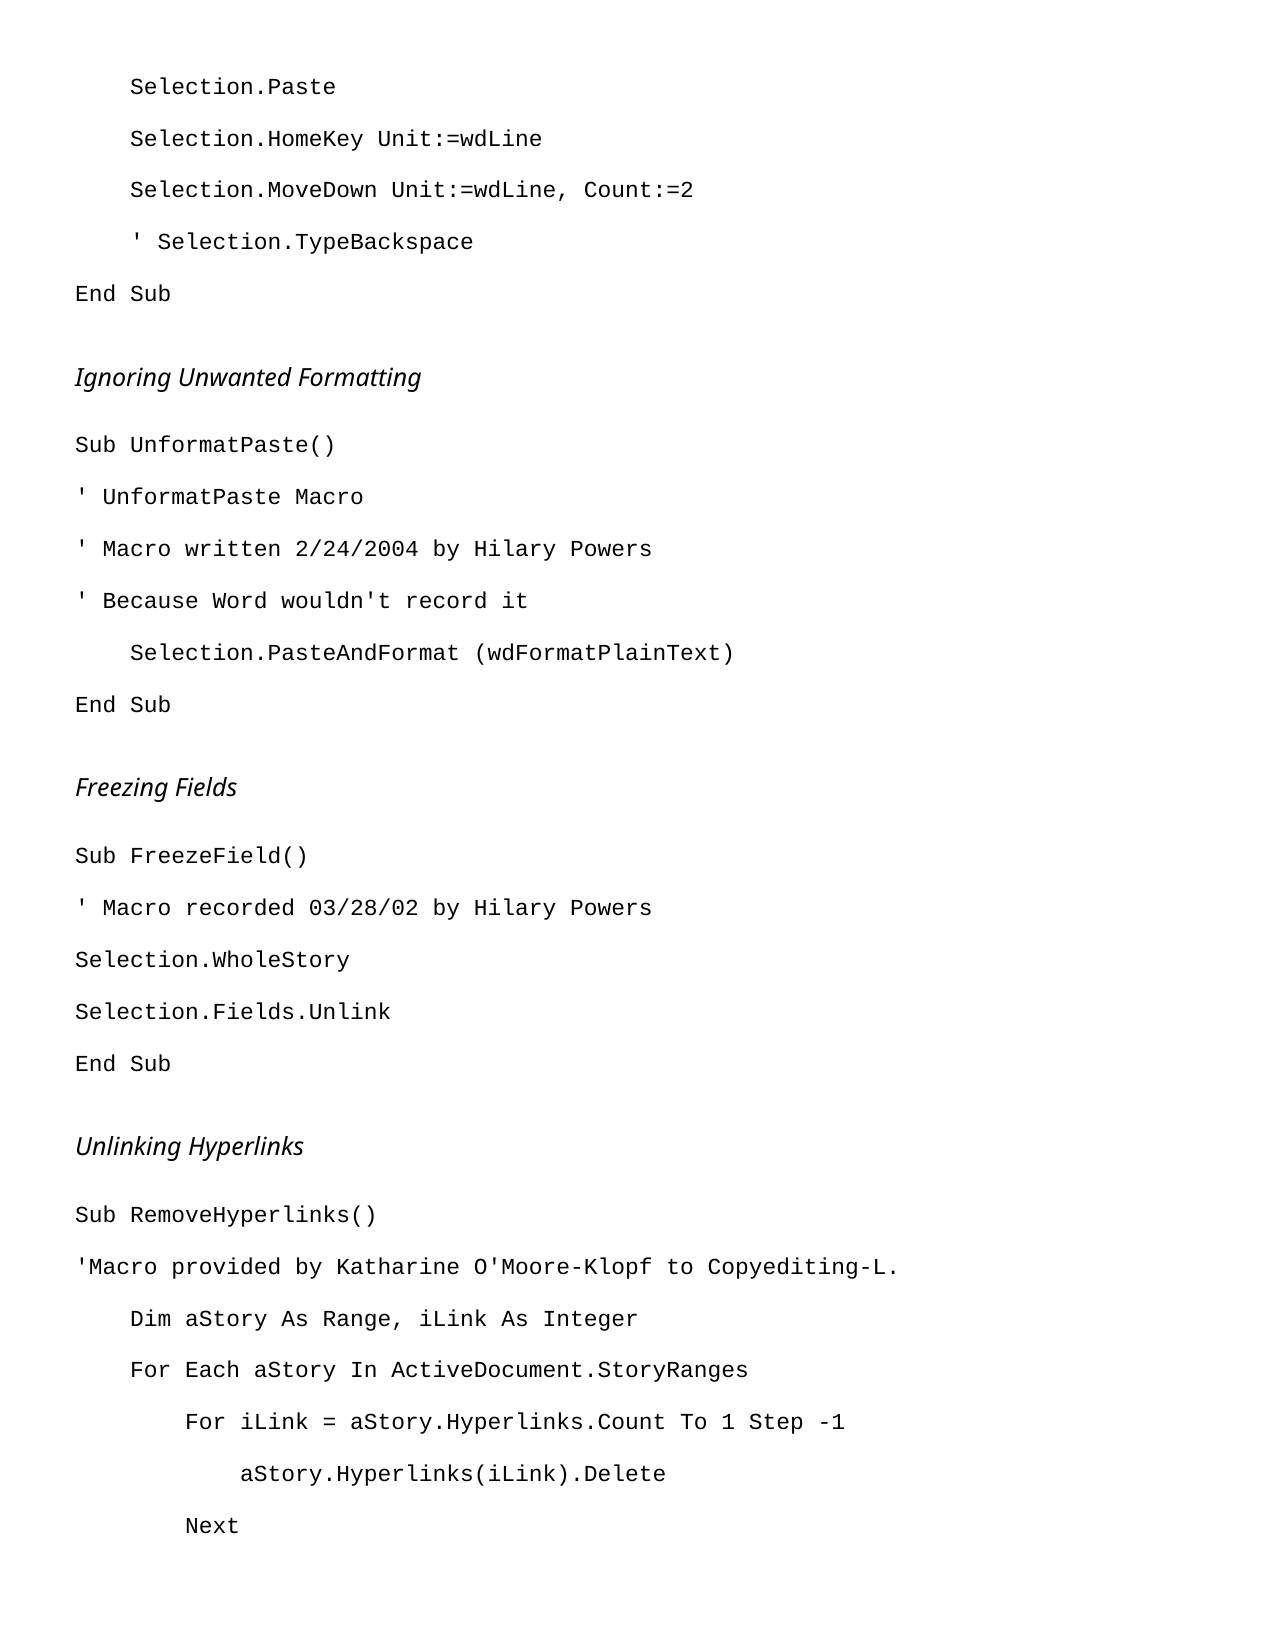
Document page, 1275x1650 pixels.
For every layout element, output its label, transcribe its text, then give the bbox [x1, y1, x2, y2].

text ' Because Word wouldn't record it [75, 589, 1200, 615]
text End Sub [75, 693, 1200, 719]
text End Sub [75, 282, 1200, 308]
text For Each aStory In ActiveDocument.StoryRanges [75, 1359, 1200, 1385]
text aStory.Hyperlinks(iLink).Delete [75, 1462, 1200, 1488]
text Sub UnformatPaste() [75, 434, 1200, 460]
text For iLink = aStory.Hyperlinks.Count To 1 Step -1 [75, 1411, 1200, 1437]
text Selection.PasteAndFormat (wdFormatPlainText) [75, 641, 1200, 667]
text Selection.MoveDown Unit:=wdLine, Count:=2 [75, 179, 1200, 205]
text ' UnformatPaste Macro [75, 486, 1200, 512]
text Dim aStory As Range, iLink As Integer [75, 1307, 1200, 1333]
text Selection.WholeStory [75, 948, 1200, 974]
subtitle Freezing Fields [75, 770, 1200, 804]
text Sub FreezeField() [75, 844, 1200, 870]
text Next [75, 1514, 1200, 1540]
text 'Macro provided by Katharine O'Moore-Klopf to Copyediting-L. [75, 1255, 1200, 1281]
text Selection.HomeKey Unit:=wdLine [75, 127, 1200, 153]
text Selection.Fields.Unlink [75, 1000, 1200, 1026]
subtitle Unlinking Hyperlinks [75, 1129, 1200, 1163]
text ' Selection.TypeBackspace [75, 231, 1200, 257]
text ' Macro recorded 03/28/02 by Hilary Powers [75, 896, 1200, 922]
text Selection.Paste [75, 75, 1200, 101]
text ' Macro written 2/24/2004 by Hilary Powers [75, 537, 1200, 563]
subtitle Ignoring Unwanted Formatting [75, 359, 1200, 393]
text Sub RemoveHyperlinks() [75, 1203, 1200, 1229]
text End Sub [75, 1052, 1200, 1078]
